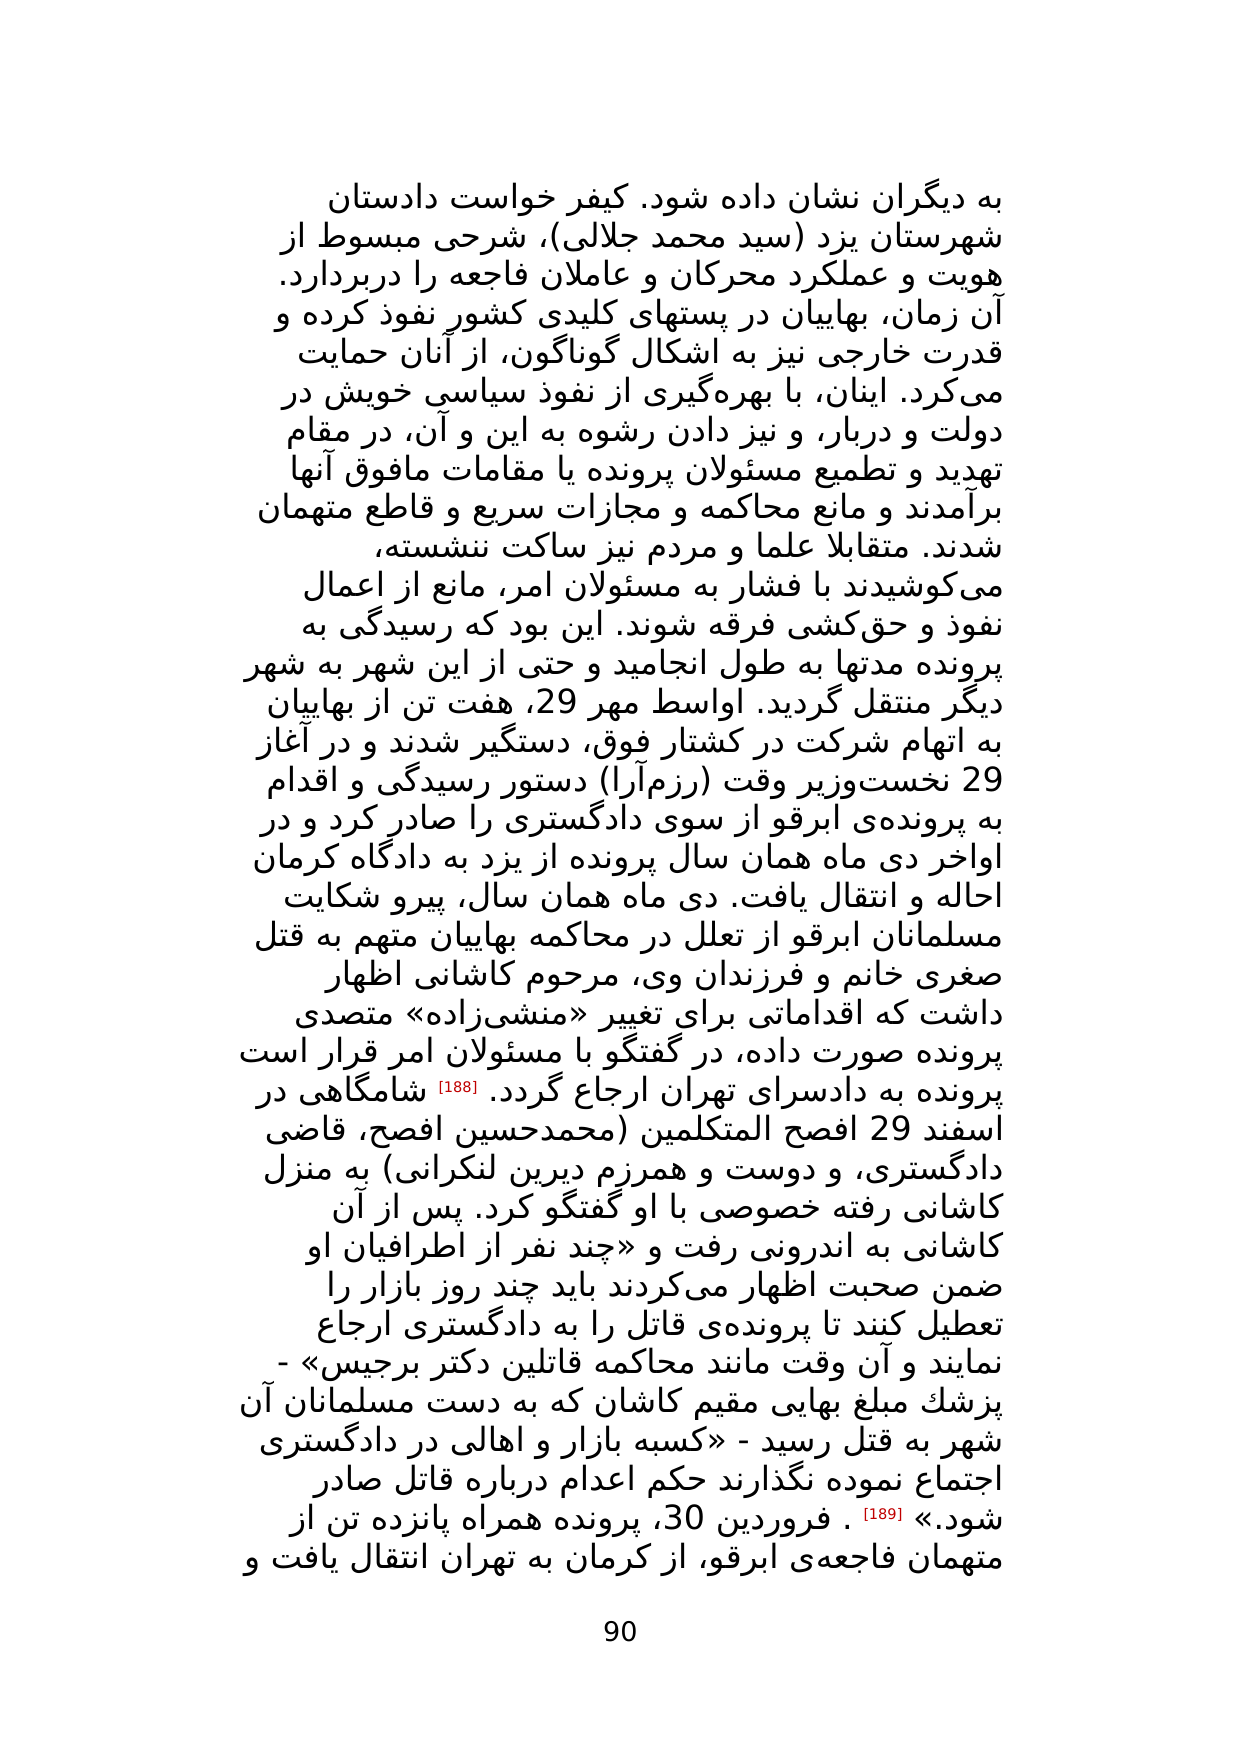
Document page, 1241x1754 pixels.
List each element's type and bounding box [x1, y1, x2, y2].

text [236, 177, 1004, 1576]
